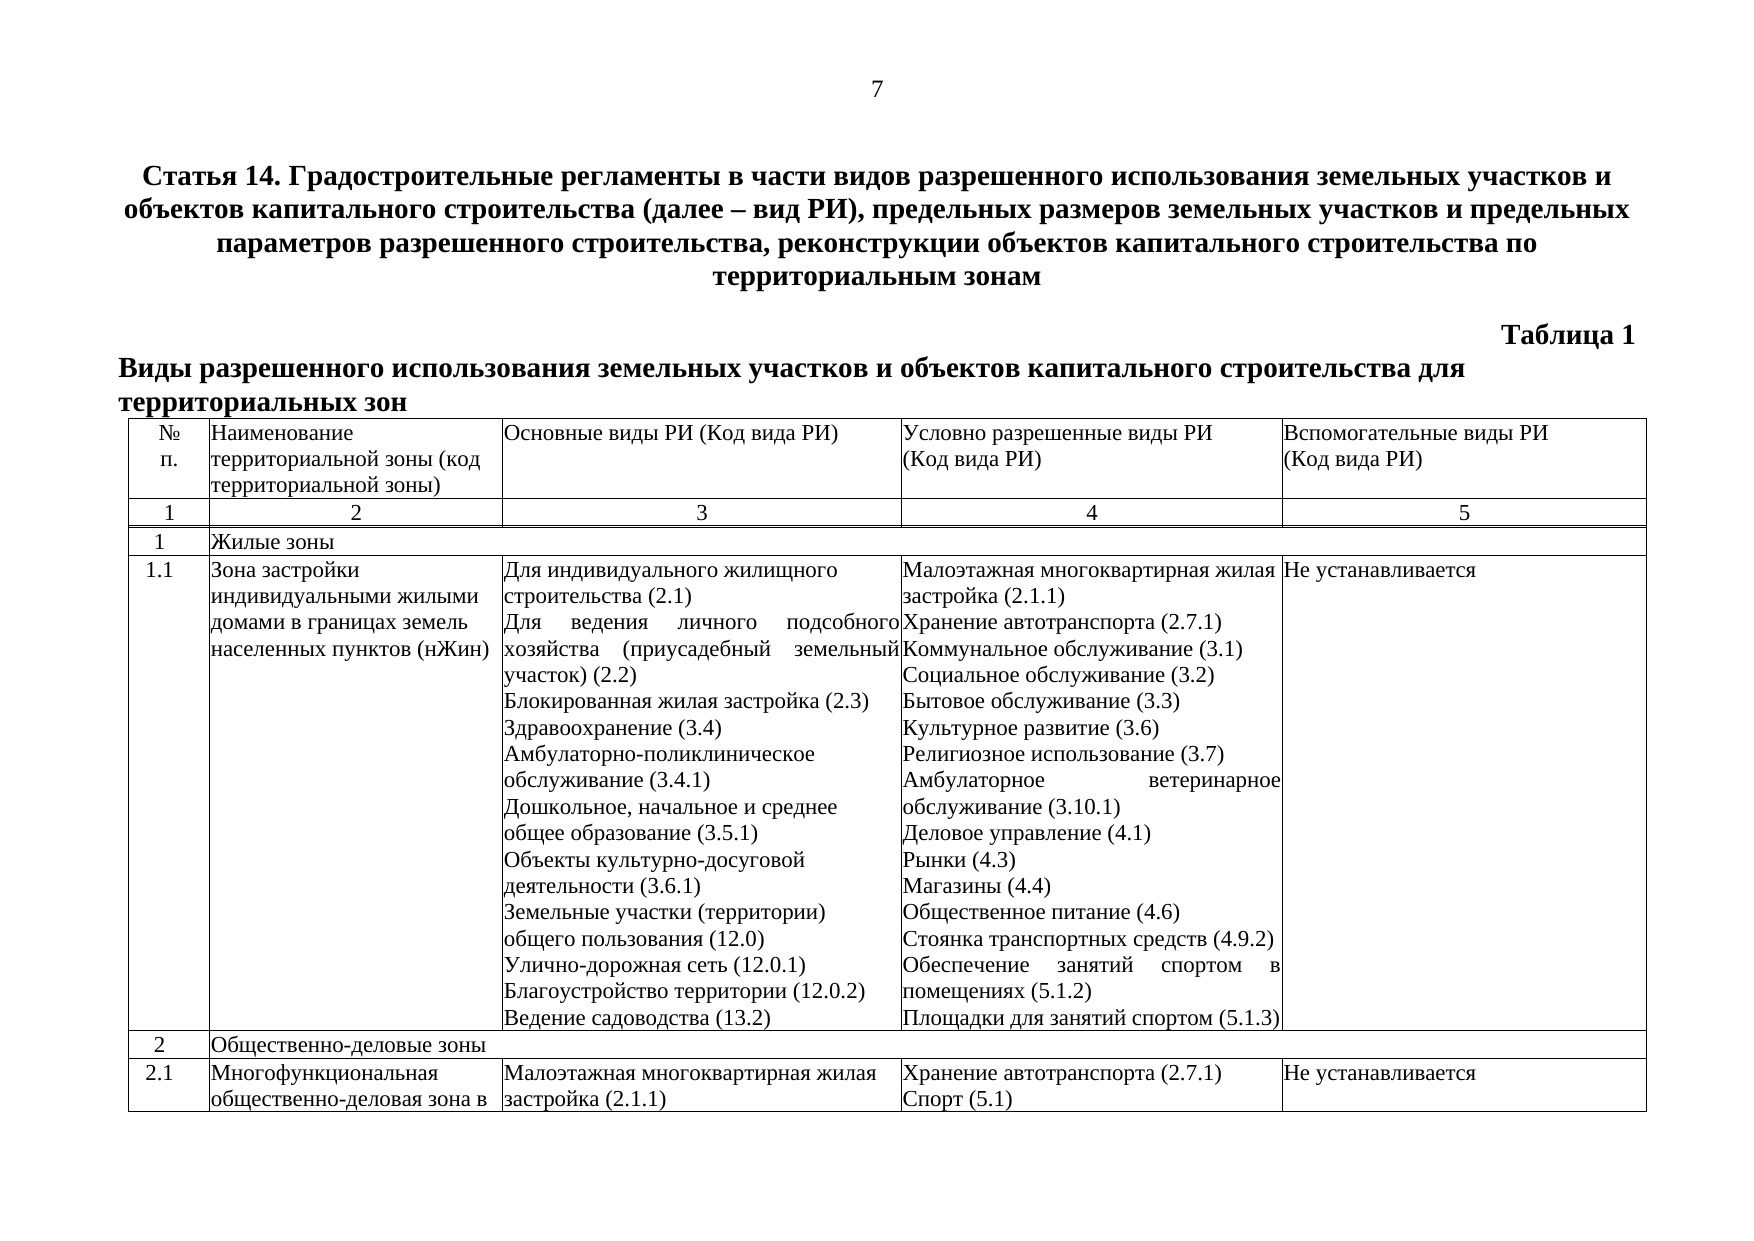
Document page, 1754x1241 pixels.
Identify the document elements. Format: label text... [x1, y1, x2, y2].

text Виды разрешенного использования земельных участков и объектов капитального строительства для территориальных зон [118, 351, 1636, 418]
table_cell Зона застройки индивидуальными жилыми домами в границах земель населенных пунктов (нЖин) [210, 556, 502, 1030]
table_cell 4 [902, 499, 1282, 525]
table_header Условно разрешенные виды РИ (Код вида РИ) [902, 419, 1282, 498]
table_header Наименование территориальной зоны (код территориальной зоны) [210, 419, 502, 498]
table_header Основные виды РИ (Код вида РИ) [503, 419, 901, 498]
table_cell 5 [1283, 499, 1646, 525]
table_cell 3 [503, 499, 901, 525]
table_cell [129, 556, 209, 1030]
table_header Вспомогательные виды РИ (Код вида РИ) [1283, 419, 1646, 498]
table_cell Жилые зоны [210, 528, 1646, 555]
table_cell Малоэтажная многоквартирная жилая застройка (2.1.1) Хранение автотранспорта (2.7.1) Коммунальное обслуживание (3.1) Социальное обслуживание (3.2) Бытовое обслуживание (3.3) Культурное развитие (3.6) Религиозное использование (3.7) Амбулаторное ветеринарное обслуживание (3.10.1) Деловое управление (4.1) Рынки (4.3) Магазины (4.4) Общественное питание (4.6) Стоянка транспортных средств (4.9.2) Обеспечение занятий спортом в помещениях (5.1.2) Площадки для занятий спортом (5.1.3) [902, 556, 1282, 1030]
table_cell Общественно-деловые зоны [210, 1031, 1646, 1057]
table_cell Многофункциональная общественно-деловая зона в границах земель населенных пунктов (нОм) [210, 1059, 502, 1111]
table_cell [129, 1031, 209, 1057]
table_header № п. [129, 419, 209, 498]
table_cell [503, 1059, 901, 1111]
table_cell Не устанавливается [1283, 1059, 1646, 1111]
table_cell Не устанавливается [1283, 556, 1646, 1030]
table_cell Для индивидуального жилищного строительства (2.1) Для ведения личного подсобного хозяйства (приусадебный земельный участок) (2.2) Блокированная жилая застройка (2.3) Здравоохранение (3.4) Амбулаторно-поликлиническое обслуживание (3.4.1) Дошкольное, начальное и среднее общее образование (3.5.1) Объекты культурно-досуговой деятельности (3.6.1) Земельные участки (территории) общего пользования (12.0) Улично-дорожная сеть (12.0.1) Благоустройство территории (12.0.2) Ведение садоводства (13.2) [503, 556, 901, 1030]
text Таблица 1 [118, 317, 1636, 351]
subtitle Статья 14. Градостроительные регламенты в части видов разрешенного использования земельных участков и объектов капитального строительства (далее – вид РИ), предельных размеров земельных участков и предельных параметров разрешенного строительства, реконструкции объектов капитального строительства по территориальным зонам [118, 158, 1636, 292]
table_cell 2 [210, 499, 502, 525]
table_cell 1 [129, 499, 209, 525]
table_cell [129, 528, 209, 555]
table_cell [129, 1059, 209, 1111]
